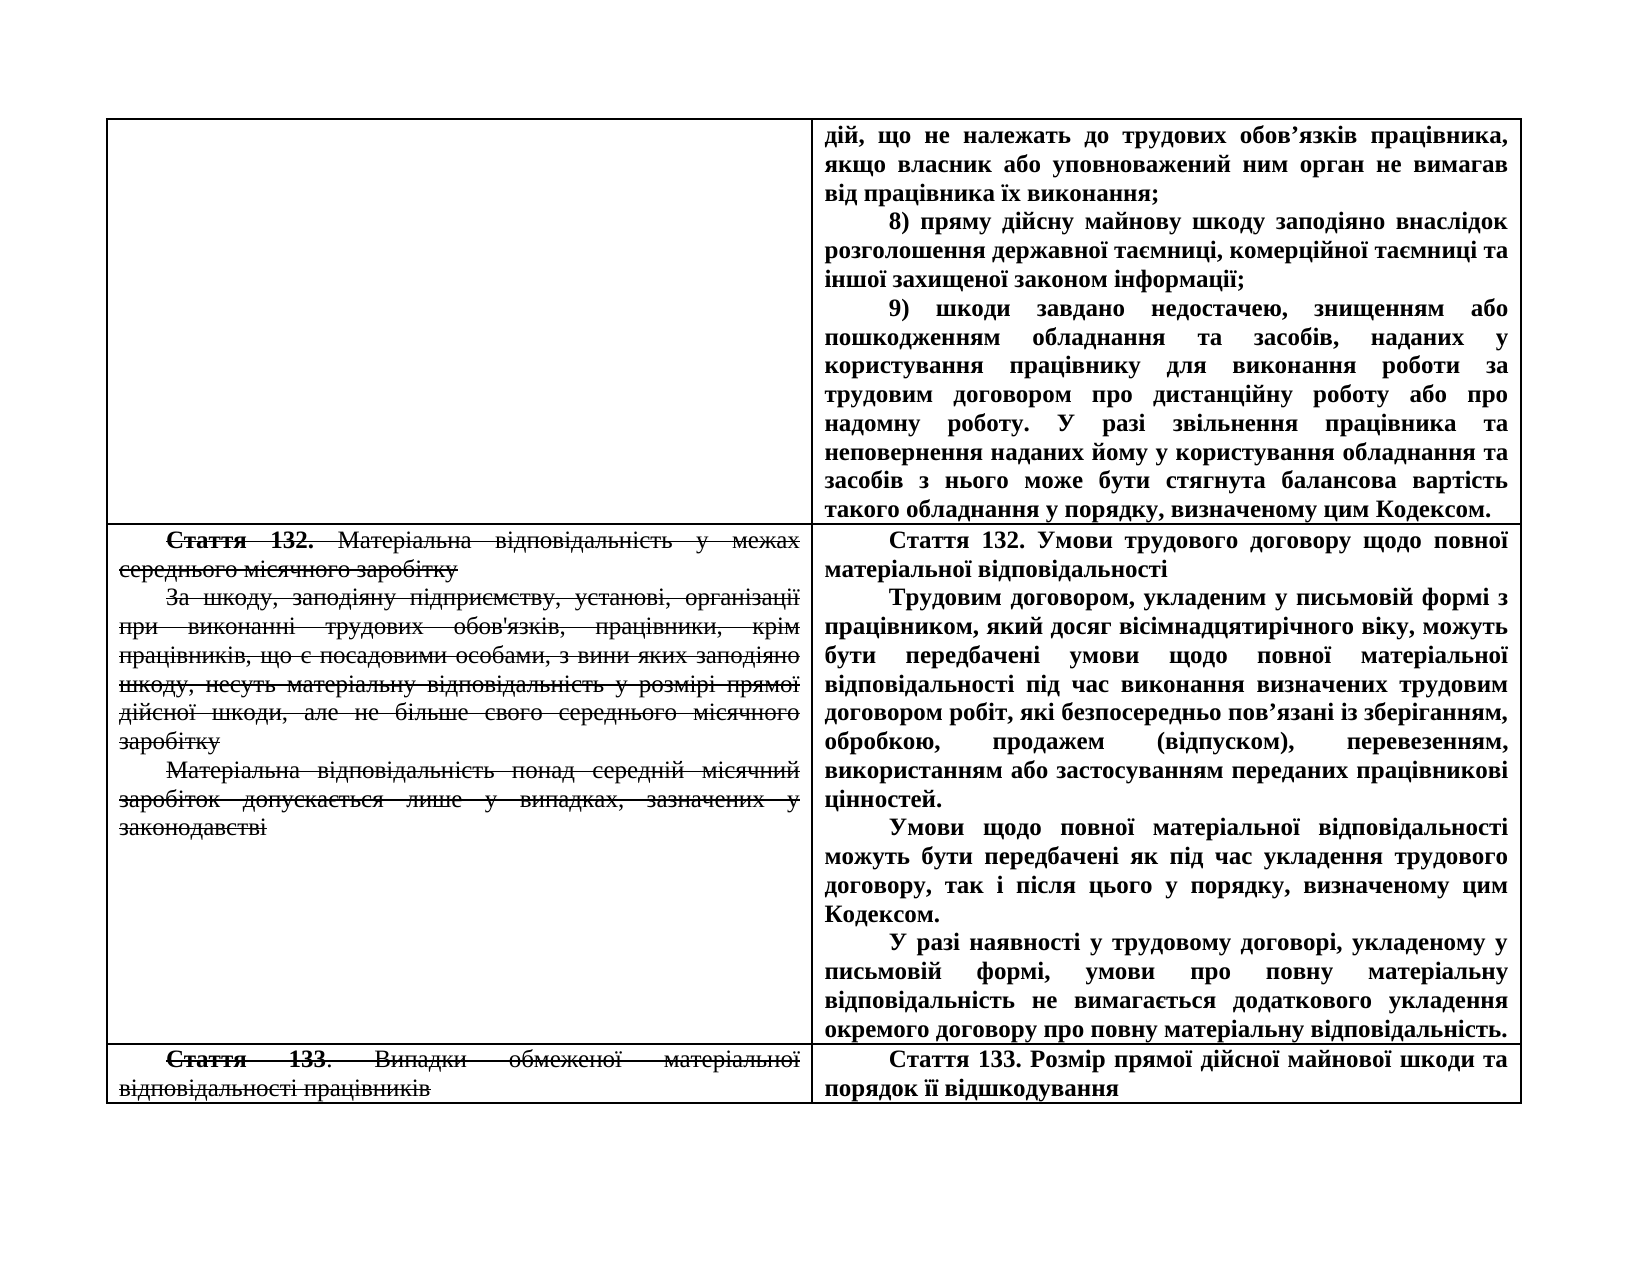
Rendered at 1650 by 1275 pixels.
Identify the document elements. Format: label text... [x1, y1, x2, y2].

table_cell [813, 120, 1520, 523]
table_cell Стаття 132. Матеріальна відповідальність у межах середнього місячного заробітку За шкоду, заподіяну підприємству, установі, організації при виконанні трудових обов'язків, працівники, крім працівників, що є посадовими особами, з вини яких заподіяно шкоду, несуть матеріальну відповідальність у розмірі прямої дійсної шкоди, але не більше свого середнього місячного заробітку Матеріальна відповідальність понад середній місячний заробіток допускається лише у випадках, зазначених у законодавстві [108, 525, 811, 1042]
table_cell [108, 1045, 811, 1102]
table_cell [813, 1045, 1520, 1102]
table_cell Стаття 132. Умови трудового договору щодо повної матеріальної відповідальності Трудовим договором, укладеним у письмовій формі з працівником, який досяг вісімнадцятирічного віку, можуть бути передбачені умови щодо повної матеріальної відповідальності під час виконання визначених трудовим договором робіт, які безпосередньо пов’язані із зберіганням, обробкою, продажем (відпуском), перевезенням, використанням або застосуванням переданих працівникові цінностей. Умови щодо повної матеріальної відповідальності можуть бути передбачені як під час укладення трудового договору, так і після цього у порядку, визначеному цим Кодексом. У разі наявності у трудовому договорі, укладеному у письмовій формі, умови про повну матеріальну відповідальність не вимагається додаткового укладення окремого договору про повну матеріальну відповідальність. [813, 525, 1520, 1042]
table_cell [108, 120, 811, 523]
